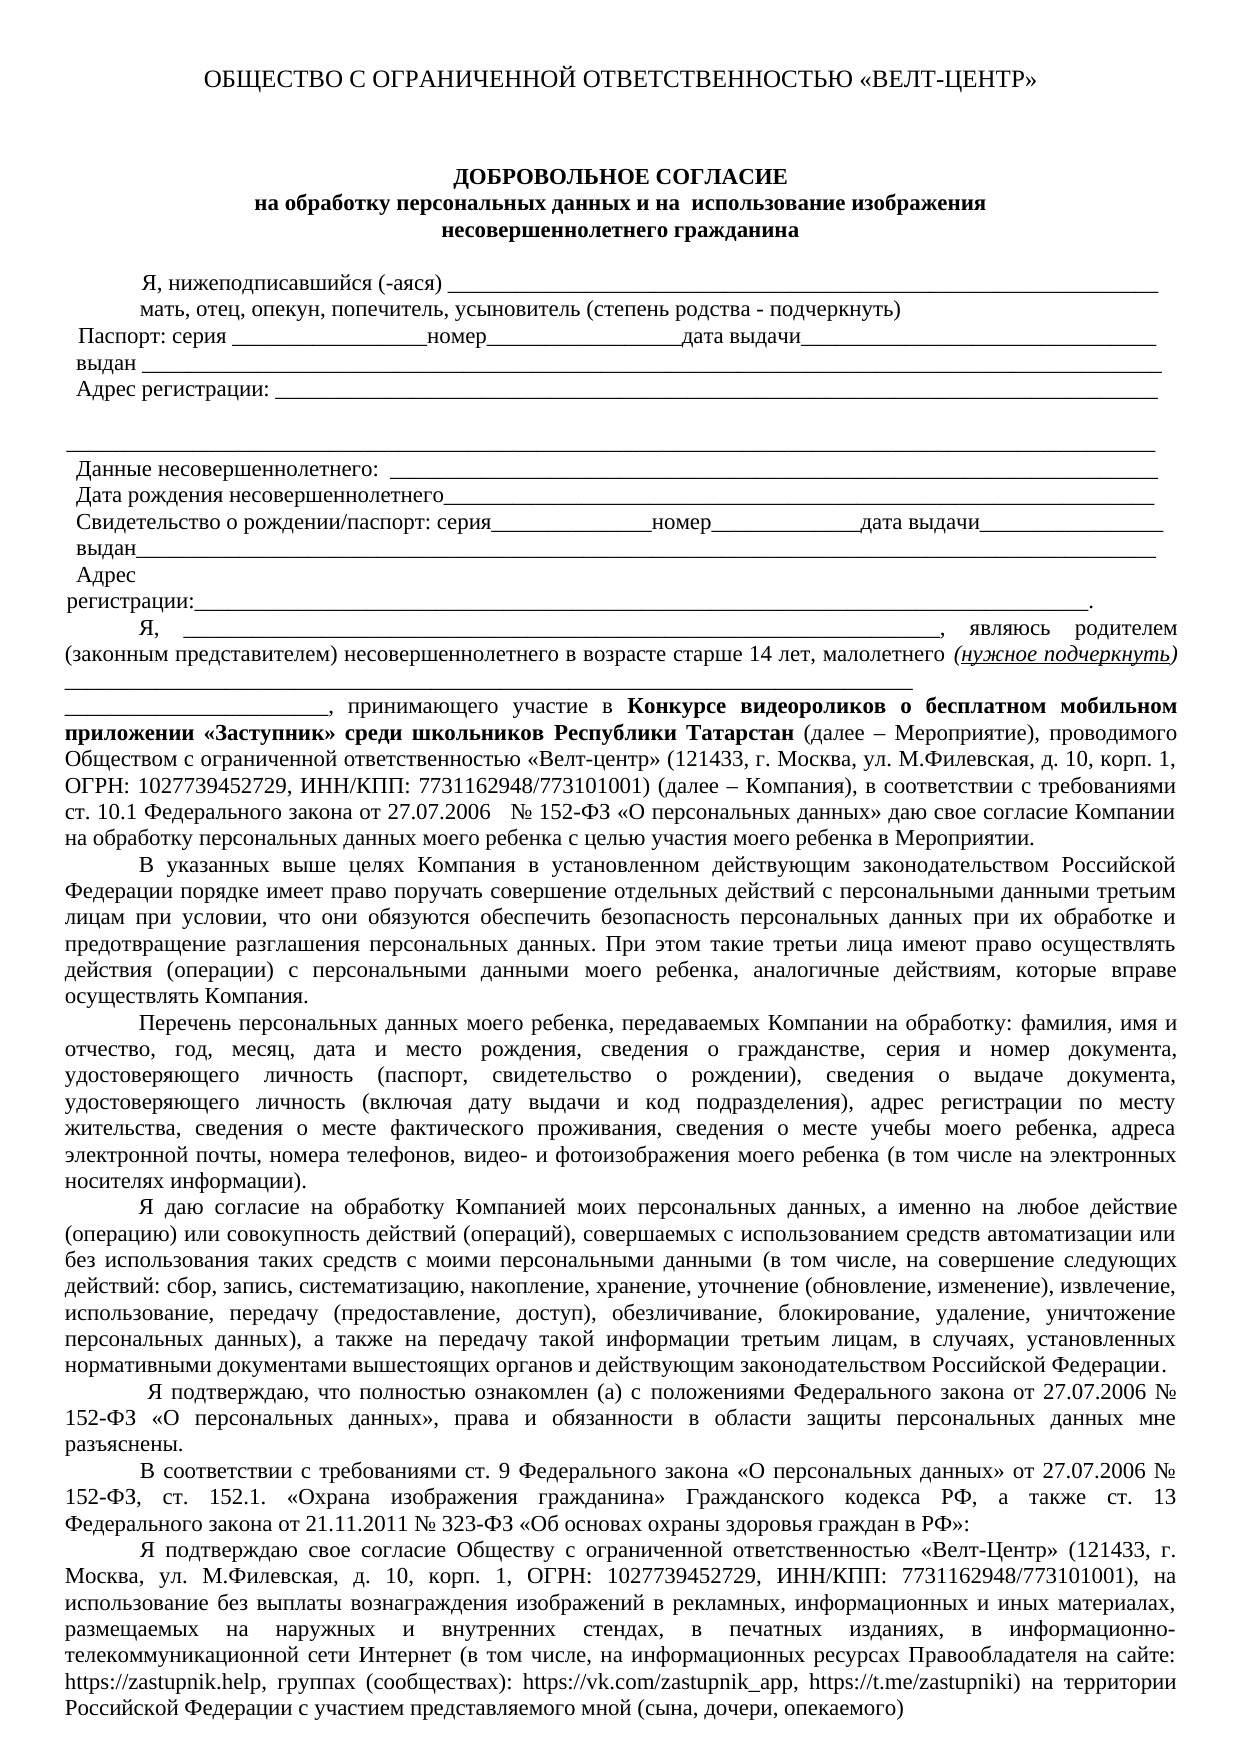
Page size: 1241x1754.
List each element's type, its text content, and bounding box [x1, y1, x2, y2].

text Я даю согласие на обработку Компанией моих персональных данных, а именно на любое действие (операцию) или совокупность действий (операций), совершаемых с использованием средств автоматизации или без использования таких средств с моими персональными данными (в том числе, на совершение следующих действий: сбор, запись, систематизацию, накопление, хранение, уточнение (обновление, изменение), извлечение, использование, передачу (предоставление, доступ), обезличивание, блокирование, удаление, уничтожение персональных данных), а также на передачу такой информации третьим лицам, в случаях, установленных нормативными документами вышестоящих органов и действующим законодательством Российской Федерации. [64, 1193, 1178, 1309]
text В указанных выше целях Компания в установленном действующим законодательством Российской Федерации порядке имеет право поручать совершение отдельных действий с персональными данными третьим лицам при условии, что они обязуются обеспечить безопасность персональных данных при их обработке и предотвращение разглашения персональных данных. При этом такие третьи лица имеют право осуществлять действия (операции) с персональными данными моего ребенка, аналогичные действиям, которые вправе осуществлять Компания. [64, 851, 1178, 922]
text Я подтверждаю свое согласие Обществу с ограниченной ответственностью «Велт-Центр» (121433, г. Москва, ул. М.Филевская, д. 10, корп. 1, ОГРН: 1027739452729, ИНН/КПП: 7731162948/773101001), на использование без выплаты вознаграждения изображений в рекламных, информационных и иных материалах, размещаемых на наружных и внутренних стендах, в печатных изданиях, в информационно-телекоммуникационной сети Интернет (в том числе, на информационных ресурсах Правообладателя на сайте: https://zastupnik.help, группах (сообществах): https://vk.com/zastupnik_app, https://t.me/zastupniki) на территории Российской Федерации с участием представляемого мной (сына, дочери, опекаемого) [64, 1536, 1178, 1720]
text Паспорт: серия _________________номер_________________дата выдачи_______________________________ [66, 322, 1164, 348]
text выдан _________________________________________________________________________________________ [64, 348, 1164, 375]
text Я подтверждаю, что полностью ознакомлен (а) с положениями Федерального закона от 27.07.2006 № 152-ФЗ «О персональных данных», права и обязанности в области защиты персональных данных мне разъяснены. [64, 1378, 1178, 1457]
text Я, нижеподписавшийся (-аяся) ______________________________________________________________ [66, 269, 1164, 295]
text _______________________________________________________________________________________________ [64, 402, 1164, 454]
text Перечень персональных данных моего ребенка, передаваемых Компании на обработку: фамилия, имя и отчество, год, месяц, дата и место рождения, сведения о гражданстве, серия и номер документа, удостоверяющего личность (паспорт, свидетельство о рождении), сведения о выдаче документа, удостоверяющего личность (включая дату выдачи и код подразделения), адрес регистрации по месту жительства, сведения о месте фактического проживания, сведения о месте учебы моего ребенка, адреса электронной почты, номера телефонов, видео- и фотоизображения моего ребенка (в том числе на электронных носителях информации). [64, 1009, 1178, 1193]
text Я даю согласие на обработку Компанией моих персональных данных, а именно на любое действие (операцию) или совокупность действий (операций), совершаемых с использованием средств автоматизации или без использования таких средств с моими персональными данными (в том числе, на совершение следующих действий: сбор, запись, систематизацию, накопление, хранение, уточнение (обновление, изменение), извлечение, использование, передачу (предоставление, доступ), обезличивание, блокирование, удаление, уничтожение персональных данных), а также на передачу такой информации третьим лицам, в случаях, установленных нормативными документами вышестоящих органов и действующим законодательством Российской Федерации. [64, 1325, 1178, 1378]
text Адрес регистрации: _____________________________________________________________________________ [64, 375, 1164, 401]
text выдан_________________________________________________________________________________________ [64, 534, 1164, 561]
text Дата рождения несовершеннолетнего______________________________________________________________ [64, 481, 1164, 507]
text Адрес регистрации:______________________________________________________________________________. [64, 561, 1164, 613]
text ОБЩЕСТВО С ОГРАНИЧЕННОЙ ОТВЕТСТВЕННОСТЬЮ «ВЕЛТ-ЦЕНТР» [190, 64, 1051, 93]
text В соответствии с требованиями ст. 9 Федерального закона «О персональных данных» от 27.07.2006 № 152-ФЗ, ст. 152.1. «Охрана изображения гражданина» Гражданского кодекса РФ, а также ст. 13 Федерального закона от 21.11.2011 № 323-ФЗ «Об основах охраны здоровья граждан в РФ»: [64, 1457, 1178, 1536]
text ДОБРОВОЛЬНОЕ СОГЛАСИЕ [190, 163, 1051, 189]
text Я, __________________________________________________________________, являюсь родителем (законным представителем) несовершеннолетнего в возрасте старше 14 лет, малолетнего (нужное подчеркнуть) _________________________________________________________________________________________________, принимающего участие в Конкурсе видеороликов о бесплатном мобильном приложении «Заступник» среди школьников Республики Татарстан (далее – Мероприятие), проводимого Обществом с ограниченной ответственностью «Велт-центр» (121433, г. Москва, ул. М.Филевская, д. 10, корп. 1, ОГРН: 1027739452729, ИНН/КПП: 7731162948/773101001) (далее – Компания), в соответствии с требованиями ст. 10.1 Федерального закона от 27.07.2006 № 152-ФЗ «О персональных данных» даю свое согласие Компании на обработку персональных данных моего ребенка с целью участия моего ребенка в Мероприятии. [64, 613, 1178, 851]
text Свидетельство о рождении/паспорт: серия______________номер_____________дата выдачи________________ [64, 508, 1164, 534]
text на обработку персональных данных и на использование изображения несовершеннолетнего гражданина [189, 189, 1051, 242]
text Данные несовершеннолетнего: ___________________________________________________________________ [64, 454, 1164, 481]
text В указанных выше целях Компания в установленном действующим законодательством Российской Федерации порядке имеет право поручать совершение отдельных действий с персональными данными третьим лицам при условии, что они обязуются обеспечить безопасность персональных данных при их обработке и предотвращение разглашения персональных данных. При этом такие третьи лица имеют право осуществлять действия (операции) с персональными данными моего ребенка, аналогичные действиям, которые вправе осуществлять Компания. [64, 981, 1178, 1009]
text мать, отец, опекун, попечитель, усыновитель (степень родства - подчеркнуть) [64, 295, 1164, 322]
